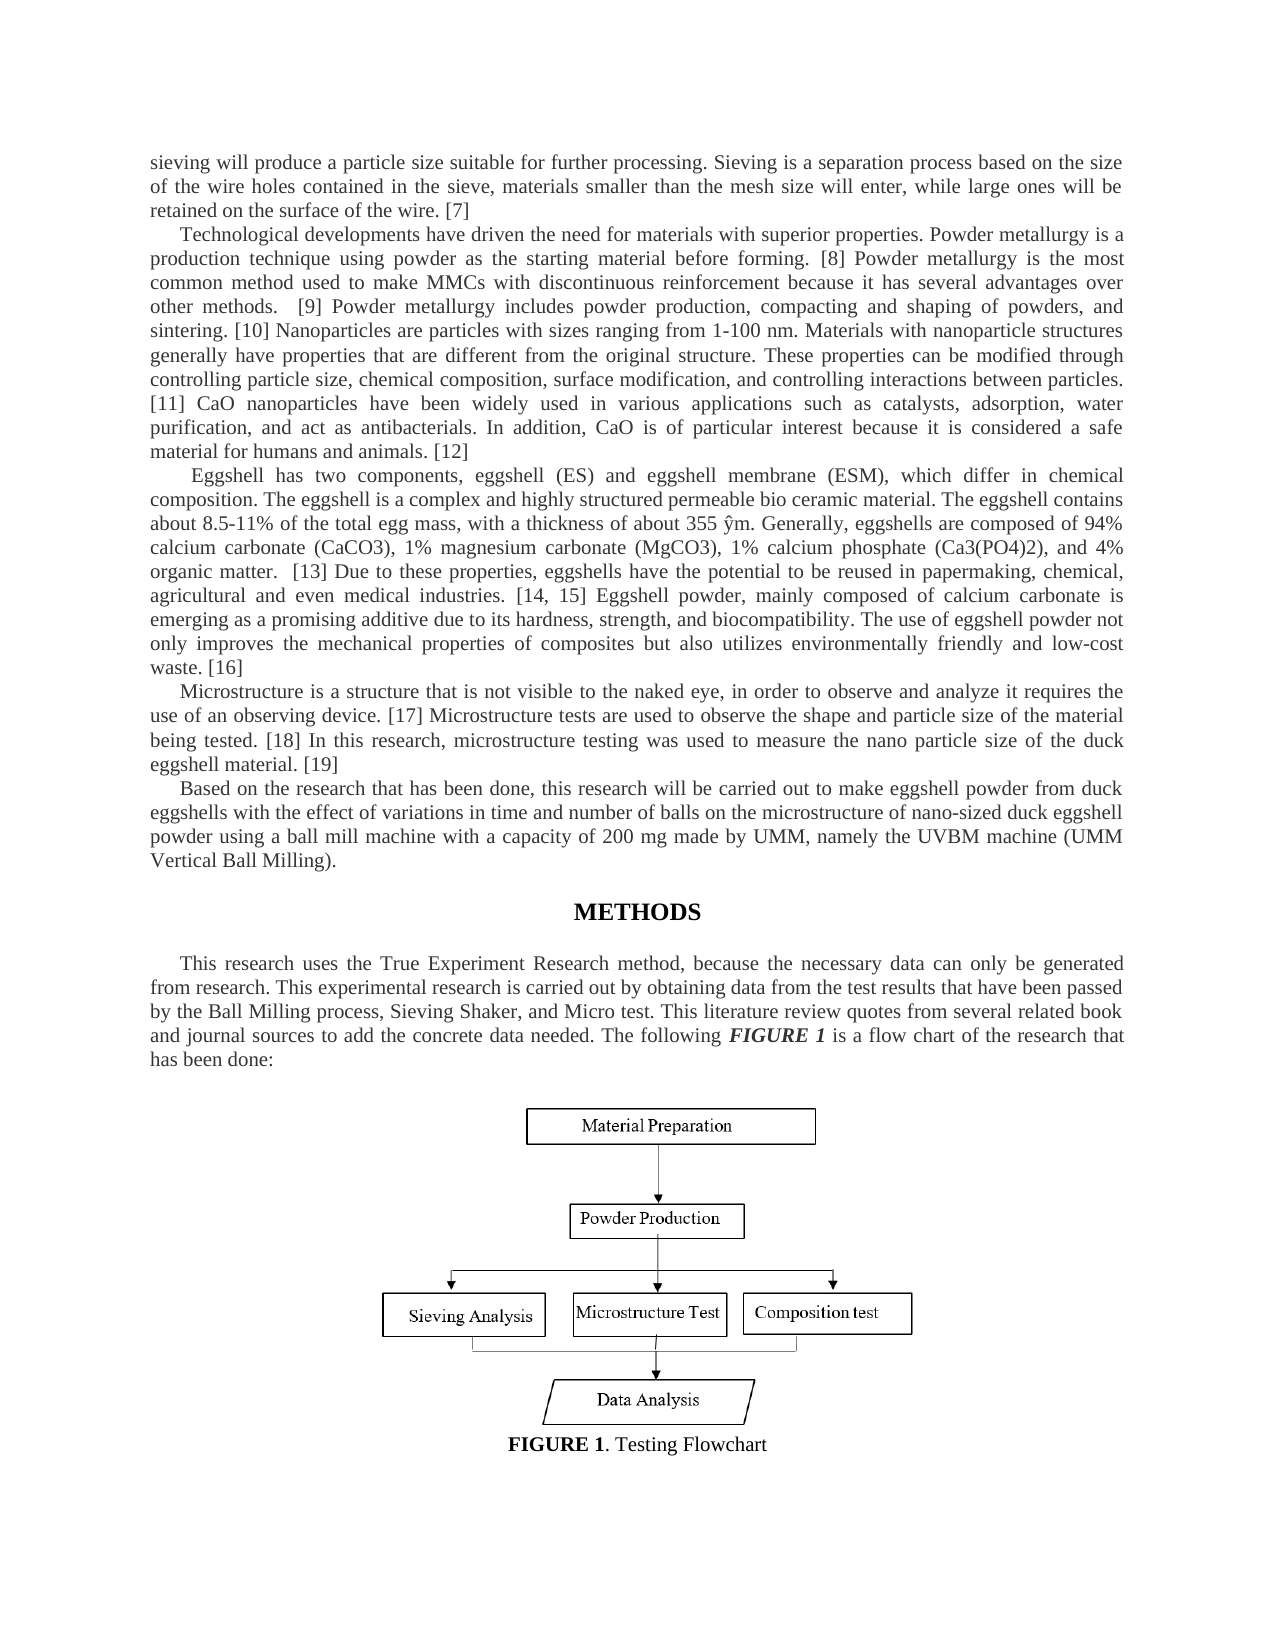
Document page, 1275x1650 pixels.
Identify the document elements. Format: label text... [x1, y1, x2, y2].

text Technological developments have driven the need for materials with superior properties. Powder metallurgy is a production technique using powder as the starting material before forming. [8] Powder metallurgy is the most common method used to make MMCs with discontinuous reinforcement because it has several advantages over other methods. [9] Powder metallurgy includes powder production, compacting and shaping of powders, and sintering. [10] Nanoparticles are particles with sizes ranging from 1-100 nm. Materials with nanoparticle structures generally have properties that are different from the original structure. These properties can be modified through controlling particle size, chemical composition, surface modification, and controlling interactions between particles. [11] CaO nanoparticles have been widely used in various applications such as catalysts, adsorption, water purification, and act as antibacterials. In addition, CaO is of particular interest because it is considered a safe material for humans and animals. [12] [150, 222, 1125, 463]
text Eggshell has two components, eggshell (ES) and eggshell membrane (ESM), which differ in chemical composition. The eggshell is a complex and highly structured permeable bio ceramic material. The eggshell contains about 8.5-11% of the total egg mass, with a thickness of about 355 ŷm. Generally, eggshells are composed of 94% calcium carbonate (CaCO3), 1% magnesium carbonate (MgCO3), 1% calcium phosphate (Ca3(PO4)2), and 4% organic matter. [13] Due to these properties, eggshells have the potential to be reused in papermaking, chemical, agricultural and even medical industries. [14, 15] Eggshell powder, mainly composed of calcium carbonate is emerging as a promising additive due to its hardness, strength, and biocompatibility. The use of eggshell powder not only improves the mechanical properties of composites but also utilizes environmentally friendly and low-cost waste. [16] [150, 463, 1125, 679]
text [150, 150, 1125, 222]
subtitle METHODS [150, 897, 1125, 926]
text Microstructure is a structure that is not visible to the naked eye, in order to observe and analyze it requires the use of an observing device. [17] Microstructure tests are used to observe the shape and particle size of the material being tested. [18] In this research, microstructure testing was used to measure the nano particle size of the duck eggshell material. [19] [150, 679, 1125, 776]
picture [355, 1095, 949, 1432]
text Based on the research that has been done, this research will be carried out to make eggshell powder from duck eggshells with the effect of variations in time and number of balls on the microstructure of nano-sized duck eggshell powder using a ball mill machine with a capacity of 200 mg made by UMM, namely the UVBM machine (UMM Vertical Ball Milling). [150, 776, 1125, 872]
text This research uses the True Experiment Research method, because the necessary data can only be generated from research. This experimental research is carried out by obtaining data from the test results that have been passed by the Ball Milling process, Sieving Shaker, and Micro test. This literature review quotes from several related book and journal sources to add the concrete data needed. The following FIGURE 1 is a flow chart of the research that has been done: [150, 951, 1125, 1071]
text FIGURE 1. Testing Flowchart [150, 1432, 1125, 1456]
